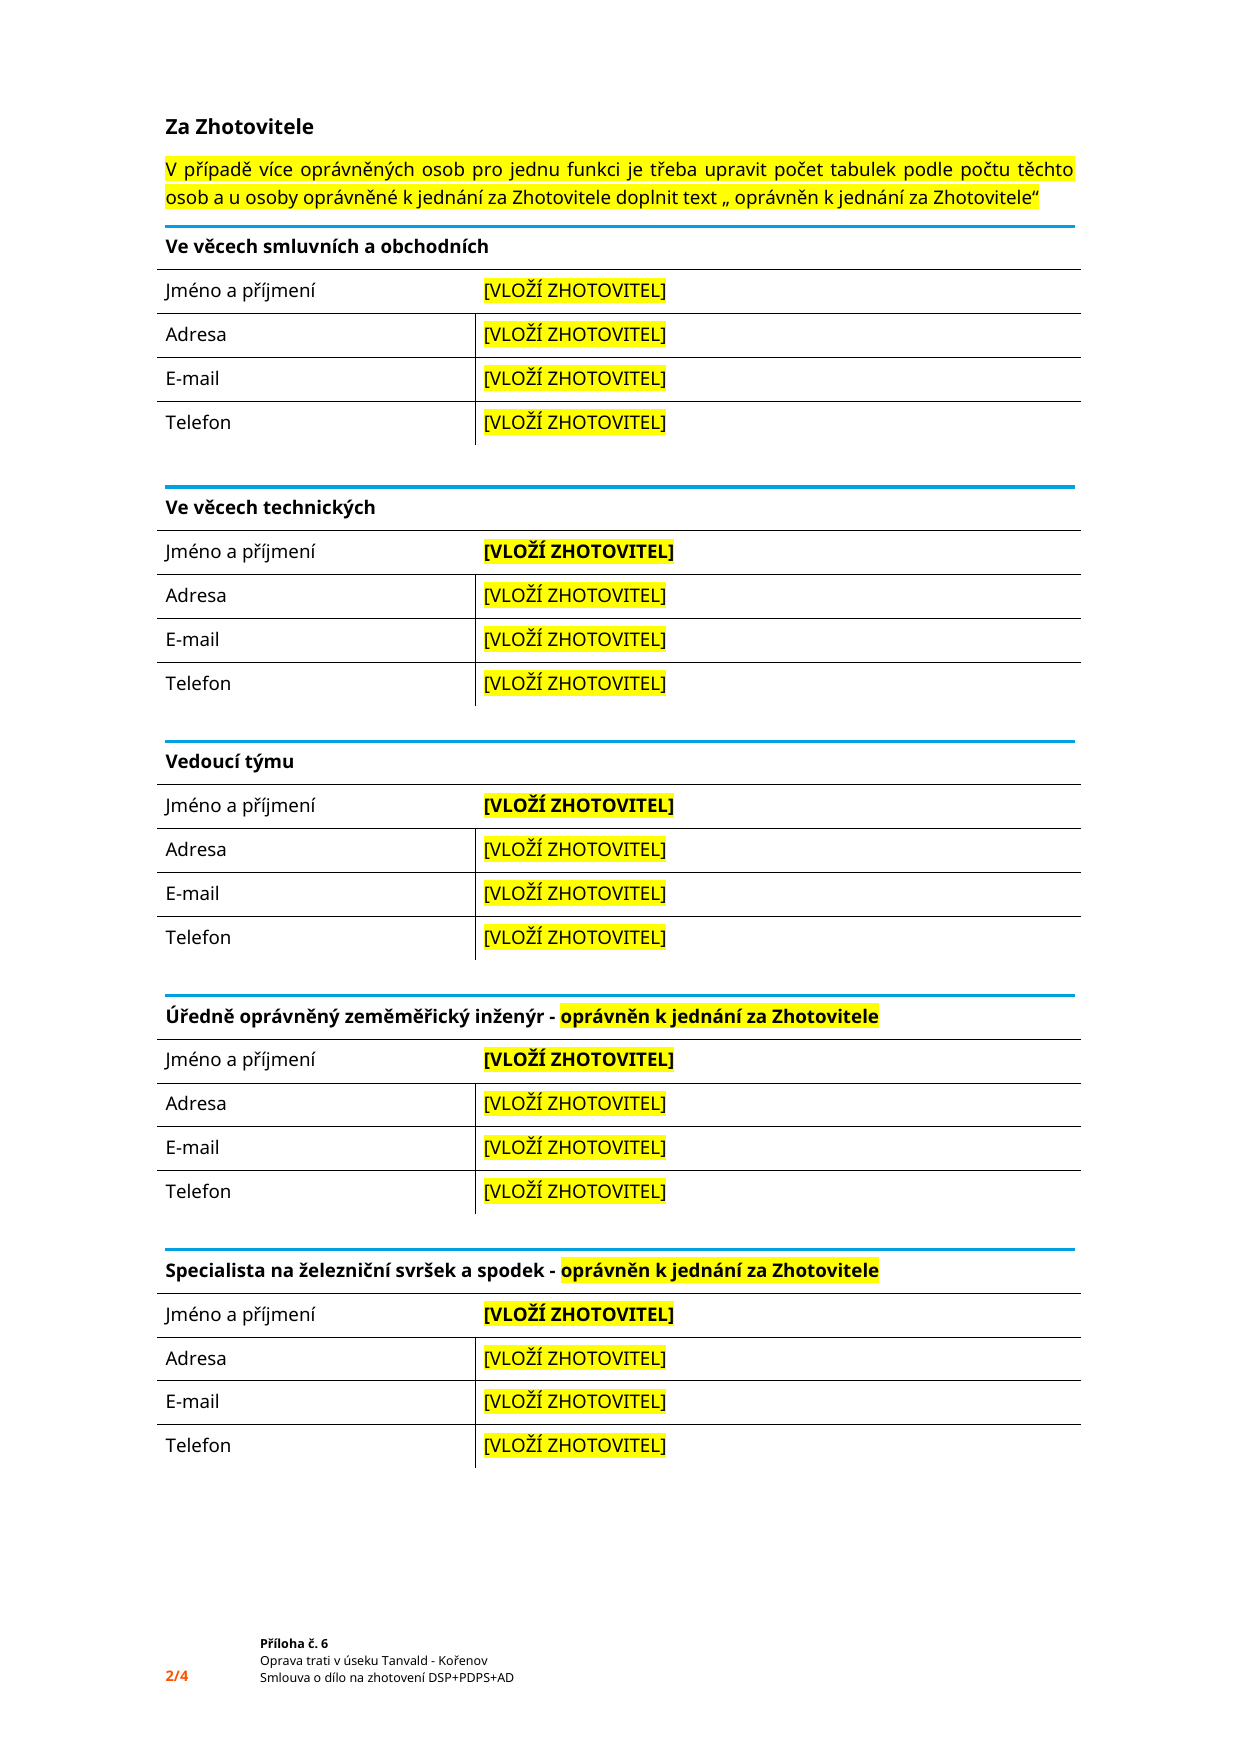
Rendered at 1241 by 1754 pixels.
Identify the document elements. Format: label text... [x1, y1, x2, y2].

table_cell [VLOŽÍ ZHOTOVITEL] [476, 917, 1081, 960]
text Vedoucí týmu [165, 743, 1075, 774]
text Úředně oprávněný zeměměřický inženýr - oprávněn k jednání za Zhotovitele [165, 997, 1075, 1028]
table_cell [VLOŽÍ ZHOTOVITEL] [476, 575, 1081, 618]
table_cell E-mail [157, 619, 475, 662]
table_header [VLOŽÍ ZHOTOVITEL] [475, 1294, 1081, 1337]
table_cell E-mail [157, 873, 475, 916]
text Specialista na železniční svršek a spodek - oprávněn k jednání za Zhotovitele [165, 1251, 1075, 1283]
table_cell Telefon [157, 917, 475, 960]
table_header Jméno a příjmení [157, 270, 475, 313]
table_cell [VLOŽÍ ZHOTOVITEL] [476, 1084, 1081, 1126]
text Za Zhotovitele [165, 112, 1075, 141]
table_header [VLOŽÍ ZHOTOVITEL] [475, 270, 1081, 313]
table_cell Telefon [157, 402, 475, 445]
table_header Jméno a příjmení [157, 1040, 475, 1082]
table_cell [VLOŽÍ ZHOTOVITEL] [476, 829, 1081, 872]
table_cell Adresa [157, 1084, 475, 1126]
table_cell E-mail [157, 1127, 475, 1170]
table_cell [VLOŽÍ ZHOTOVITEL] [476, 1425, 1081, 1468]
table_cell [VLOŽÍ ZHOTOVITEL] [476, 1381, 1081, 1424]
table_header Jméno a příjmení [157, 531, 475, 574]
table_cell [VLOŽÍ ZHOTOVITEL] [476, 1338, 1081, 1380]
text Ve věcech smluvních a obchodních [165, 228, 1075, 259]
table_cell [VLOŽÍ ZHOTOVITEL] [476, 358, 1081, 401]
table_header [VLOŽÍ ZHOTOVITEL] [475, 531, 1081, 574]
table_cell E-mail [157, 358, 475, 401]
table_header [VLOŽÍ ZHOTOVITEL] [475, 785, 1081, 828]
table_cell Adresa [157, 1338, 475, 1380]
table_cell [VLOŽÍ ZHOTOVITEL] [476, 663, 1081, 706]
table_cell [VLOŽÍ ZHOTOVITEL] [476, 873, 1081, 916]
text V případě více oprávněných osob pro jednu funkci je třeba upravit počet tabulek podle počtu těchto osob a u osoby oprávněné k jednání za Zhotovitele doplnit text „ oprávněn k jednání za Zhotovitele“ [165, 181, 1075, 209]
table_cell [VLOŽÍ ZHOTOVITEL] [476, 314, 1081, 357]
table_cell [VLOŽÍ ZHOTOVITEL] [476, 619, 1081, 662]
table_cell Telefon [157, 1425, 475, 1468]
table_header Jméno a příjmení [157, 1294, 475, 1337]
table_header [VLOŽÍ ZHOTOVITEL] [475, 1040, 1081, 1082]
table_cell [VLOŽÍ ZHOTOVITEL] [476, 402, 1081, 445]
text Ve věcech technických [165, 489, 1075, 520]
table_cell [VLOŽÍ ZHOTOVITEL] [476, 1127, 1081, 1170]
table_cell Adresa [157, 829, 475, 872]
table_cell Adresa [157, 575, 475, 618]
table_cell Telefon [157, 663, 475, 706]
table_cell Adresa [157, 314, 475, 357]
table_cell E-mail [157, 1381, 475, 1424]
table_header Jméno a příjmení [157, 785, 475, 828]
table_cell Telefon [157, 1171, 475, 1214]
table_cell [VLOŽÍ ZHOTOVITEL] [476, 1171, 1081, 1214]
